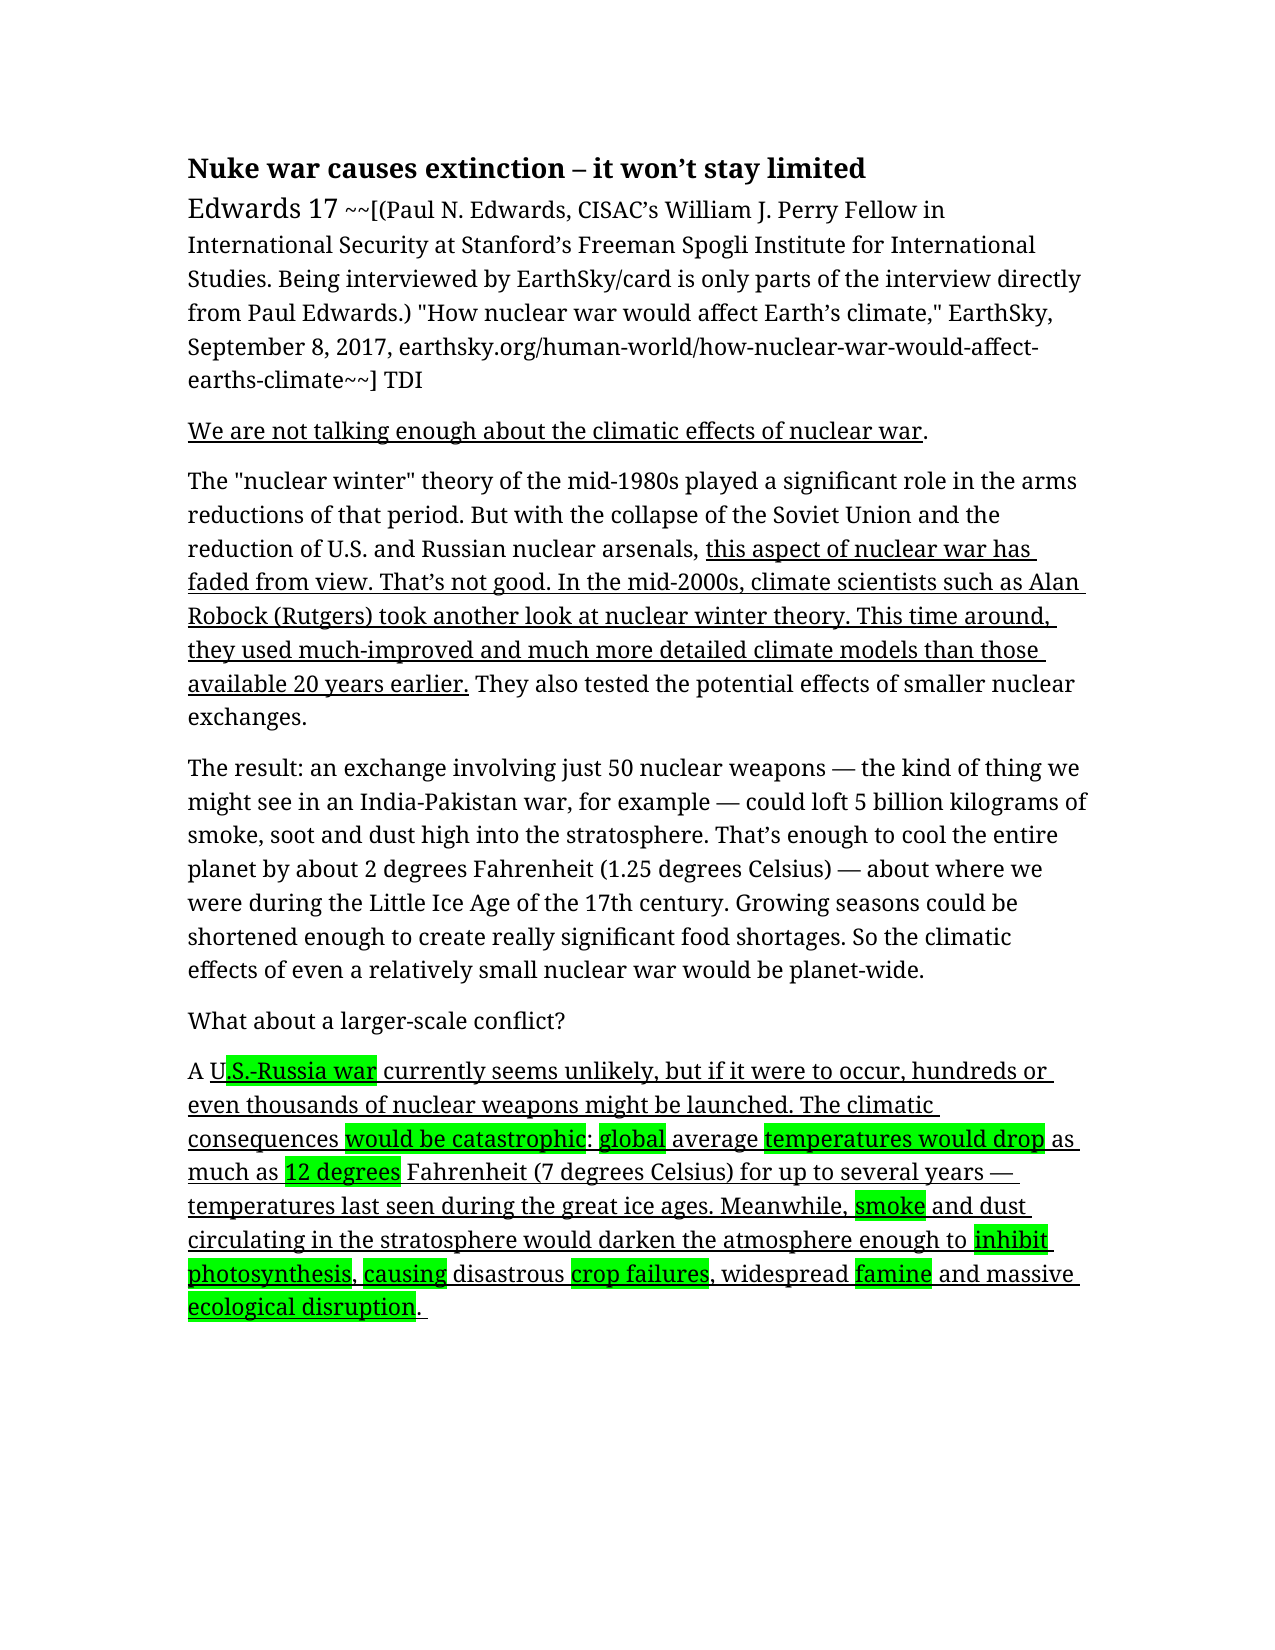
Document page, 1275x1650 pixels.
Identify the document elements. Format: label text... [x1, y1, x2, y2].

text The "nuclear winter" theory of the mid-1980s played a significant role in the arms reductions of that period. But with the collapse of the Soviet Union and the reduction of U.S. and Russian nuclear arsenals, this aspect of nuclear war has faded from view. That’s not good. In the mid-2000s, climate scientists such as Alan Robock (Rutgers) took another look at nuclear winter theory. This time around, they used much-improved and much more detailed climate models than those available 20 years earlier. They also tested the potential effects of smaller nuclear exchanges. [187, 465, 1087, 732]
text A U.S.-Russia war currently seems unlikely, but if it were to occur, hundreds or even thousands of nuclear weapons might be launched. The climatic consequences would be catastrophic: global average temperatures would drop as much as 12 degrees Fahrenheit (7 degrees Celsius) for up to several years — temperatures last seen during the great ice ages. Meanwhile, smoke and dust circulating in the stratosphere would darken the atmosphere enough to inhibit photosynthesis, causing disastrous crop failures, widespread famine and massive ecological disruption. [187, 1055, 1087, 1322]
text The result: an exchange involving just 50 nuclear weapons — the kind of thing we might see in an India-Pakistan war, for example — could loft 5 billion kilograms of smoke, soot and dust high into the stratosphere. That’s enough to cool the entire planet by about 2 degrees Fahrenheit (1.25 degrees Celsius) — about where we were during the Little Ice Age of the 17th century. Growing seasons could be shortened enough to create really significant food shortages. So the climatic effects of even a relatively small nuclear war would be planet-wide. [187, 752, 1087, 985]
text What about a larger-scale conflict? [187, 1004, 1087, 1036]
text We are not talking enough about the climatic effects of nuclear war. [187, 414, 1087, 446]
text Edwards 17 ~~[(Paul N. Edwards, CISAC’s William J. Perry Fellow in International Security at Stanford’s Freeman Spogli Institute for International Studies. Being interviewed by EarthSky/card is only parts of the interview directly from Paul Edwards.) "How nuclear war would affect Earth’s climate," EarthSky, September 8, 2017, earthsky.org/human-world/how-nuclear-war-would-affect-earths-climate~~] TDI [187, 190, 1087, 395]
subtitle Nuke war causes extinction – it won’t stay limited [187, 150, 1087, 187]
